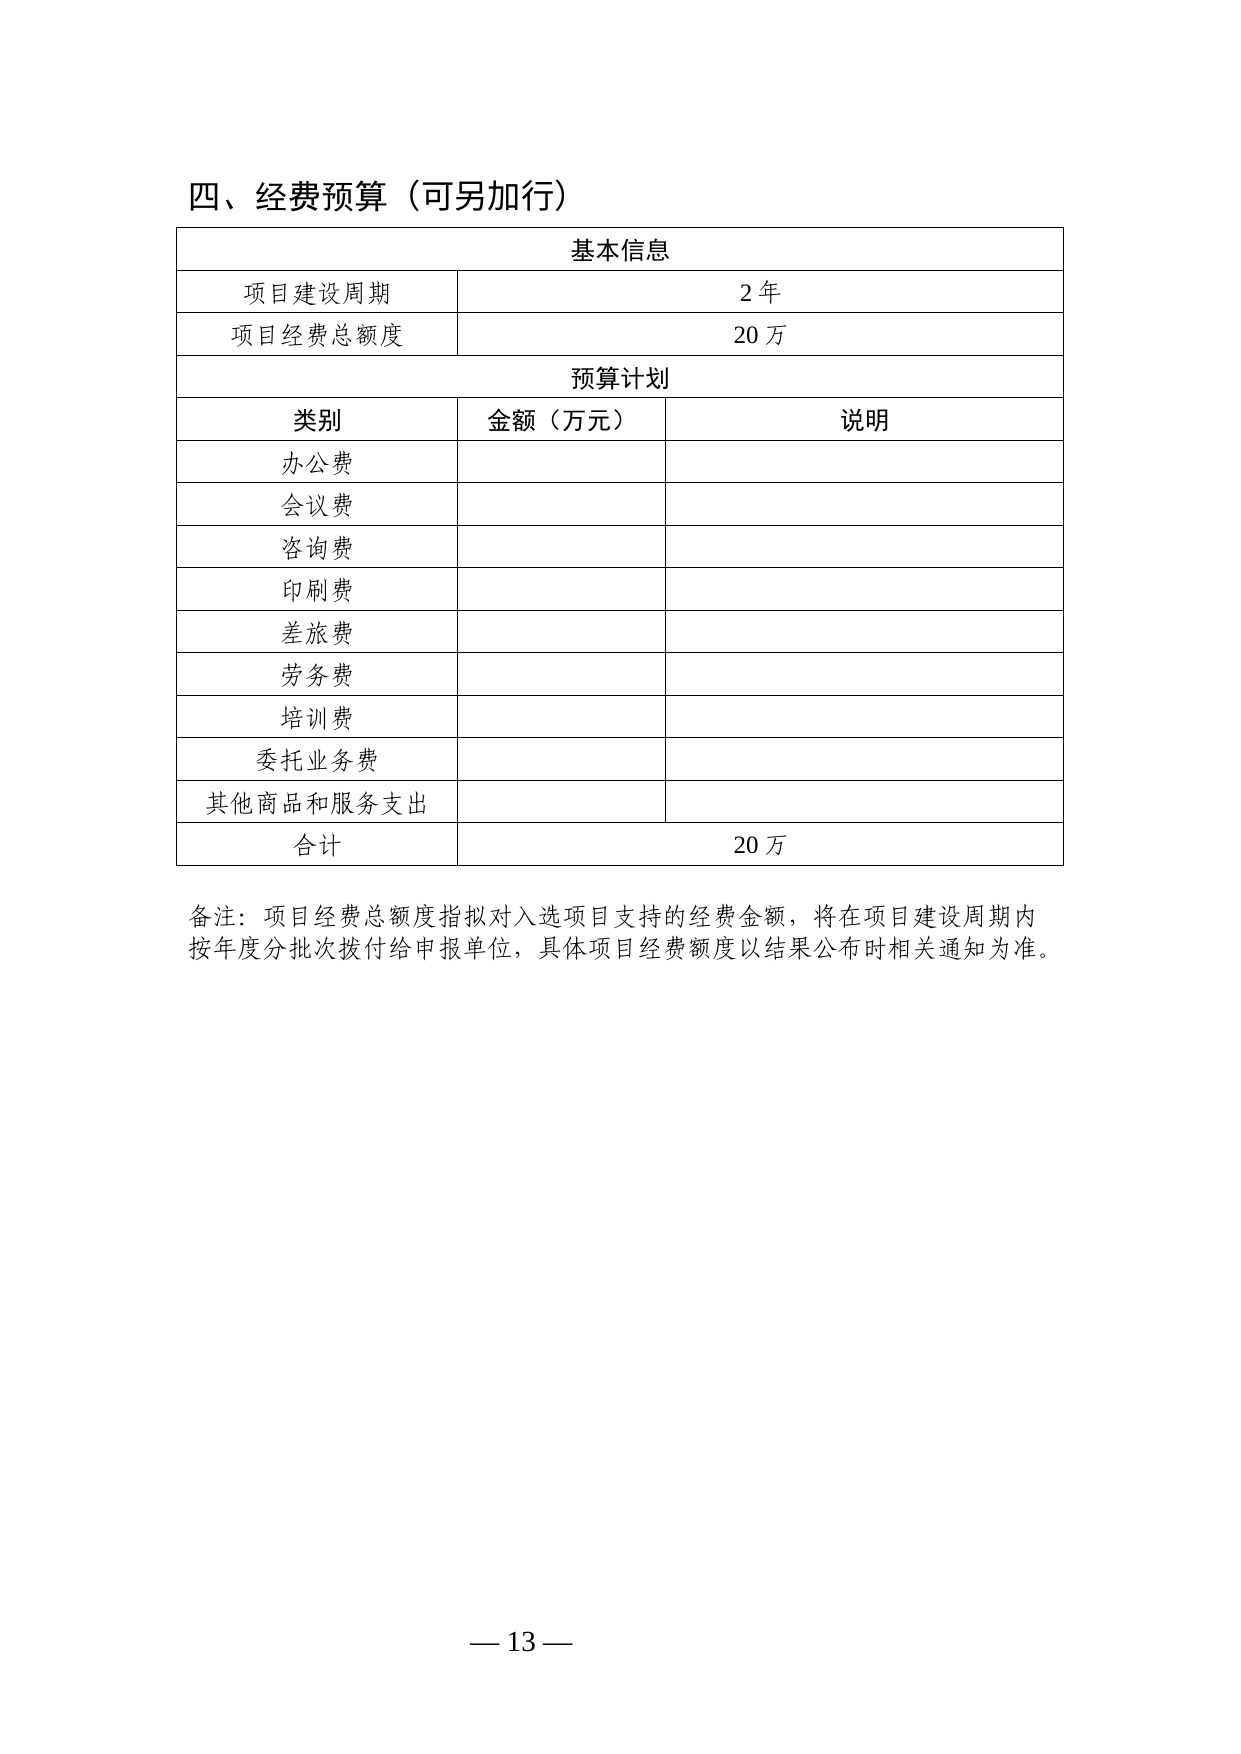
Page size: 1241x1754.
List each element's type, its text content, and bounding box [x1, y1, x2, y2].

table_cell [458, 738, 665, 779]
table_cell [458, 696, 665, 737]
table_cell [458, 441, 665, 482]
table_cell 委托业务费 [177, 738, 457, 779]
table_cell 合计 [177, 823, 457, 864]
table_cell [666, 738, 1063, 779]
text 备注：项目经费总额度指拟对入选项目支持的经费金额，将在项目建设周期内按年度分批次拨付给申报单位，具体项目经费额度以结果公布时相关通知为准。 [187, 898, 1053, 963]
table_cell [666, 568, 1063, 609]
table_cell [458, 781, 665, 822]
table_header 基本信息 [177, 228, 1063, 269]
table_cell 会议费 [177, 483, 457, 524]
table_cell [666, 781, 1063, 822]
table_cell [458, 611, 665, 652]
table_cell 其他商品和服务支出 [177, 781, 457, 822]
text 四、经费预算（可另加行） [187, 162, 1053, 227]
table_cell 办公费 [177, 441, 457, 482]
table_cell 项目经费总额度 [177, 313, 457, 354]
table_cell 差旅费 [177, 611, 457, 652]
table_cell 20万 [458, 823, 1063, 864]
table_cell [458, 526, 665, 567]
table_cell 预算计划 [177, 356, 1063, 397]
table_cell [458, 568, 665, 609]
table_cell [666, 483, 1063, 524]
table_cell 类别 [177, 398, 457, 439]
table_cell 印刷费 [177, 568, 457, 609]
table_cell 2年 [458, 271, 1063, 312]
table_cell [458, 653, 665, 694]
table_cell 说明 [666, 398, 1063, 439]
table_cell [458, 483, 665, 524]
table_cell 劳务费 [177, 653, 457, 694]
table_cell 20万 [458, 313, 1063, 354]
table_cell 培训费 [177, 696, 457, 737]
table_cell 项目建设周期 [177, 271, 457, 312]
table_cell [666, 441, 1063, 482]
table_cell 金额（万元） [458, 398, 665, 439]
table_cell [666, 696, 1063, 737]
table_cell 咨询费 [177, 526, 457, 567]
table_cell [666, 653, 1063, 694]
table_cell [666, 611, 1063, 652]
table_cell [666, 526, 1063, 567]
